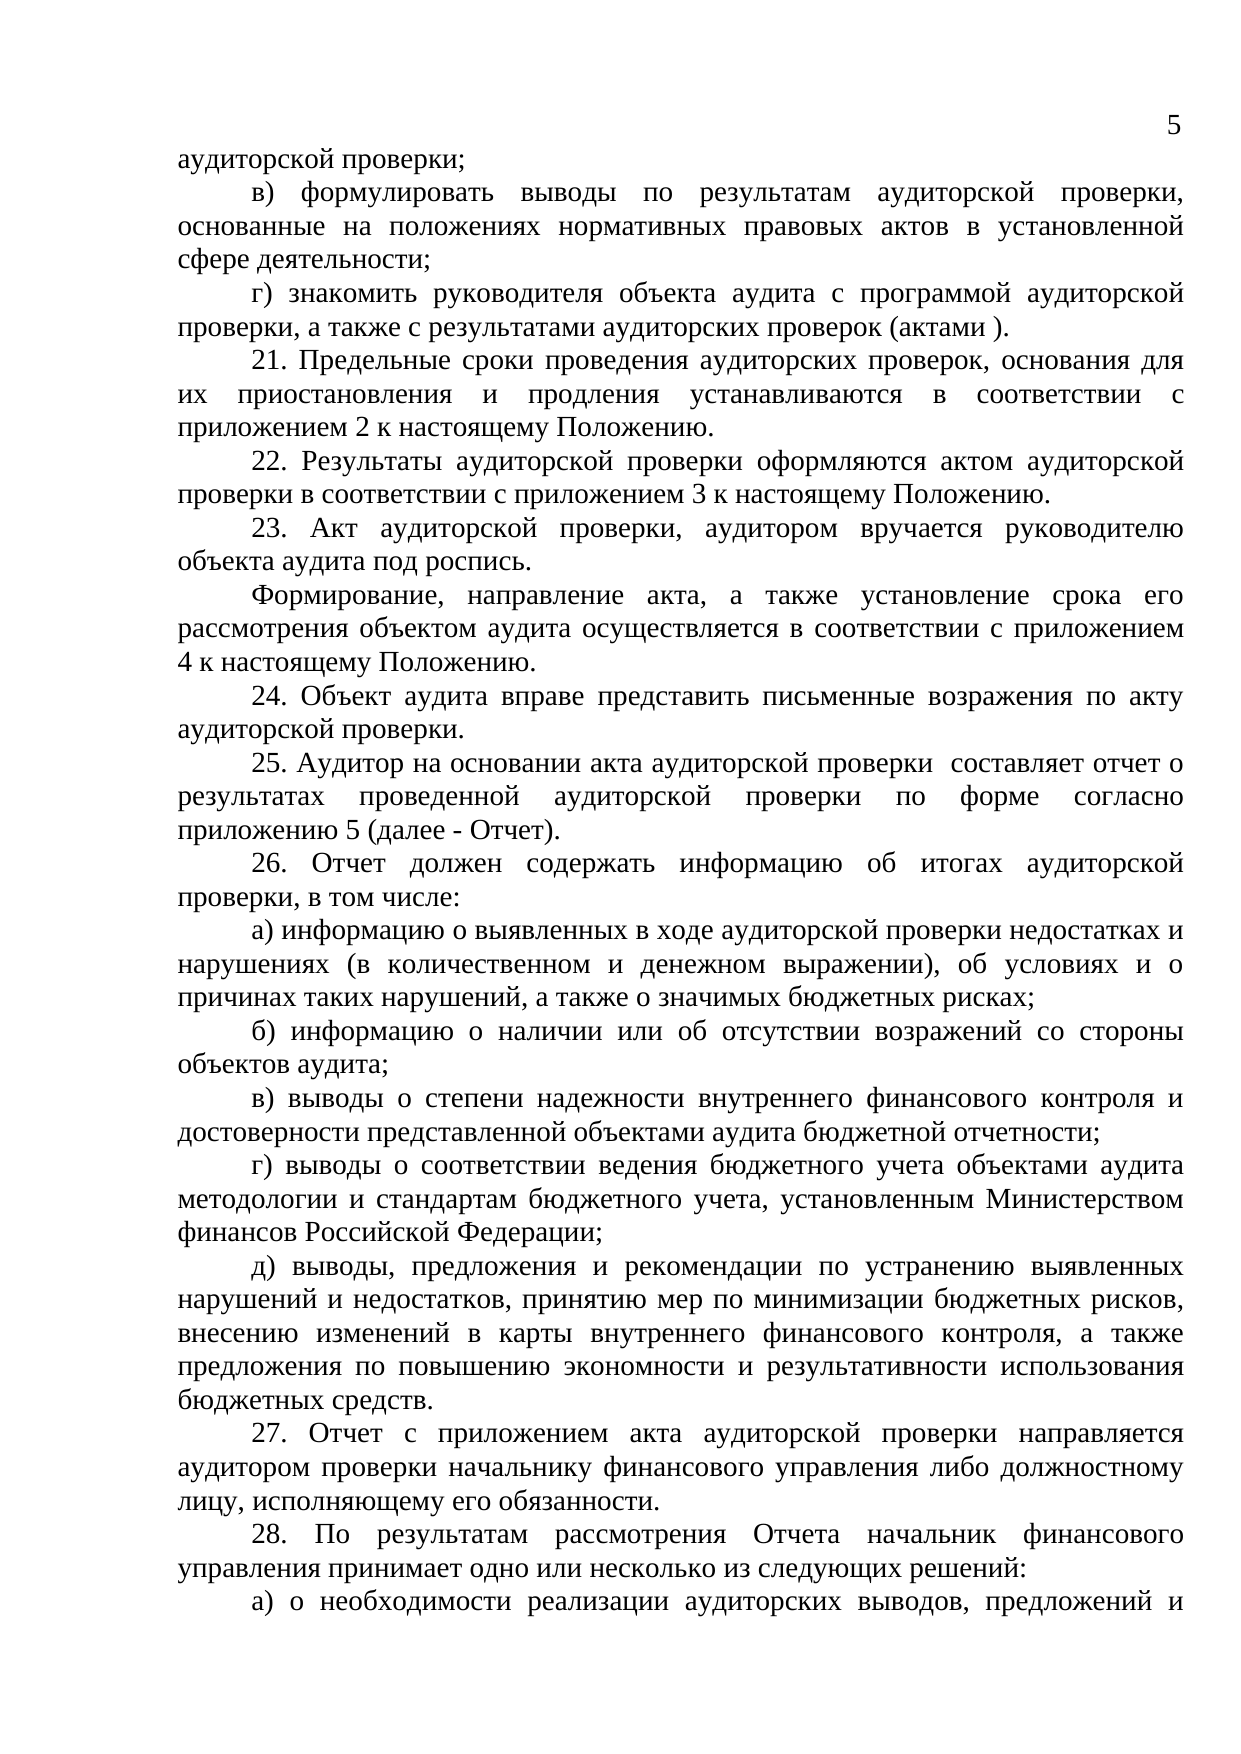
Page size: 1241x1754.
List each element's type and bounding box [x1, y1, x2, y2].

table_header [166, 141, 1196, 1636]
